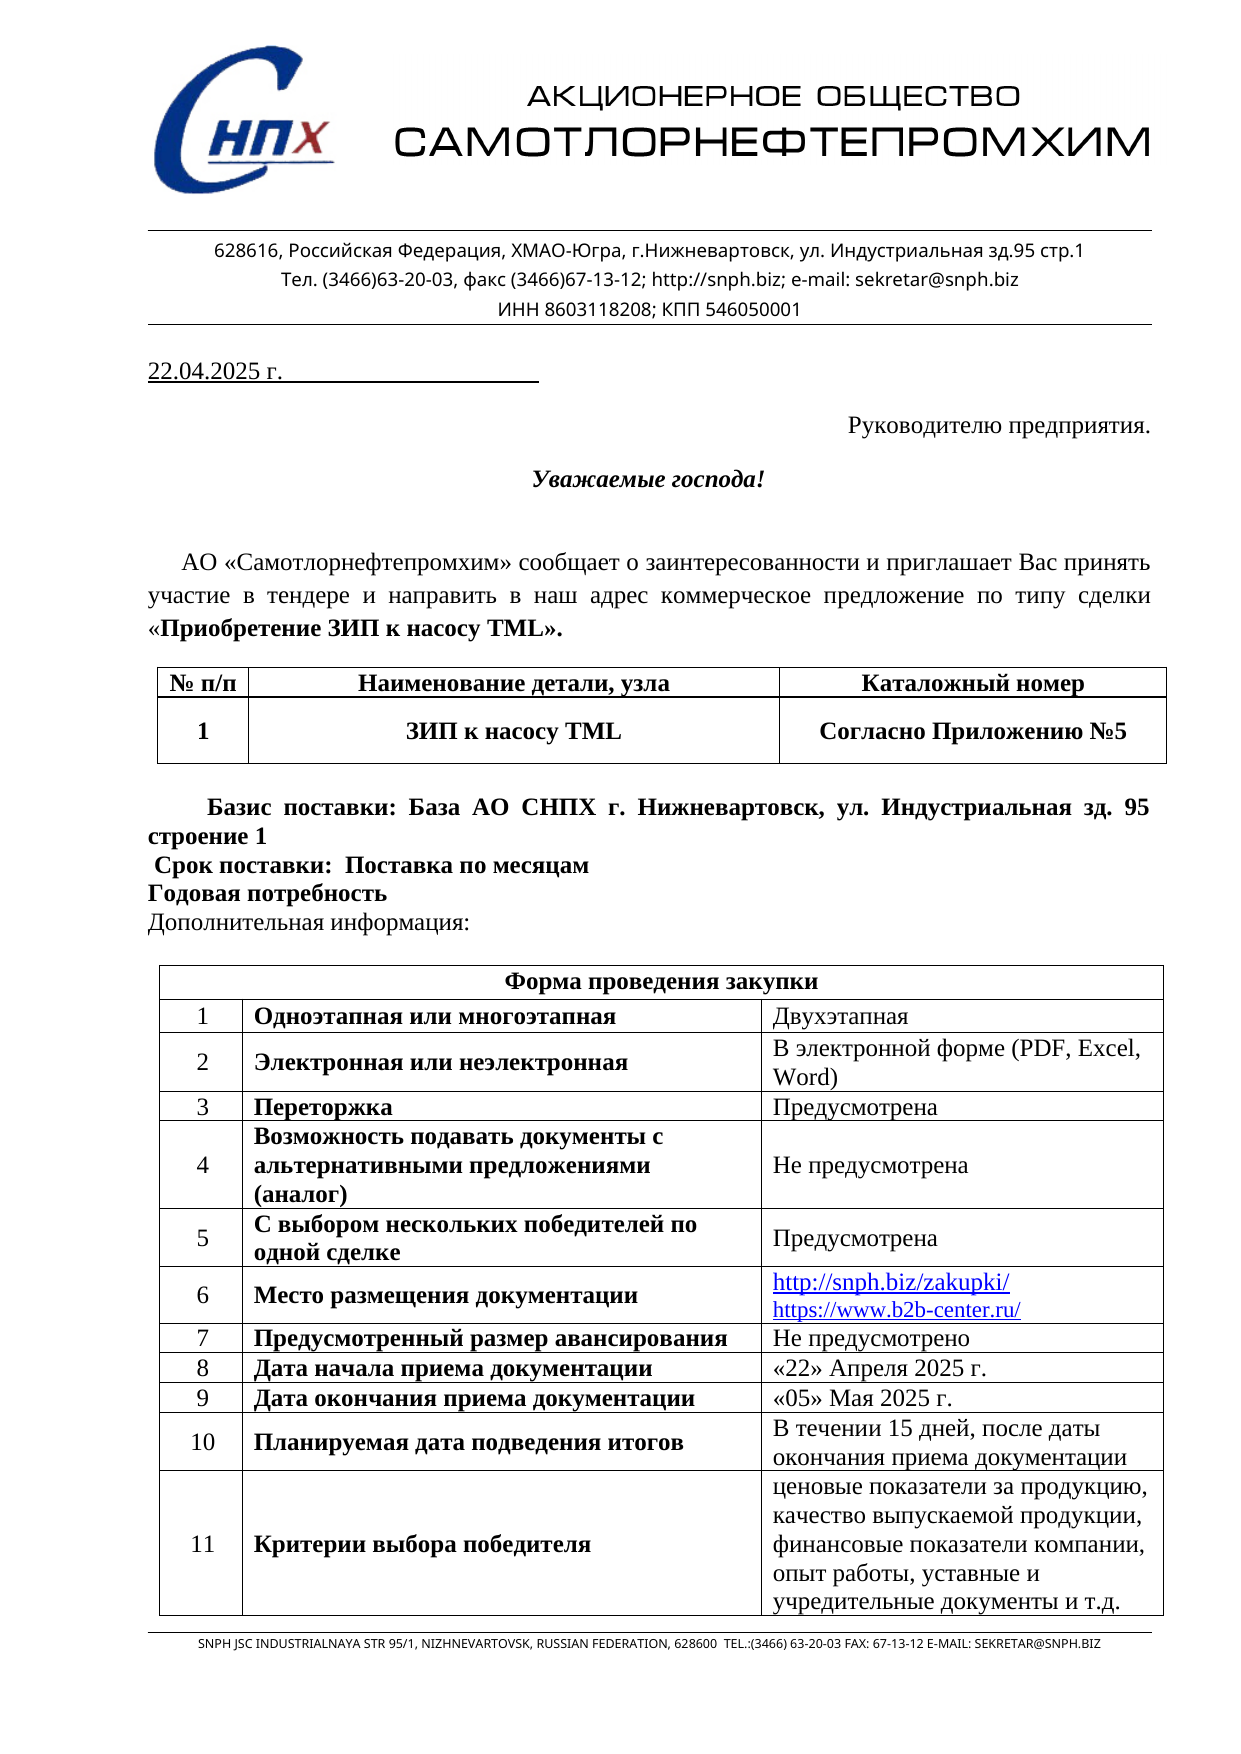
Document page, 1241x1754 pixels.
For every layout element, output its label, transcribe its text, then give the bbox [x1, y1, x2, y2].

table_cell 9 [160, 1383, 242, 1412]
table_cell Дата окончания приема документации [243, 1383, 761, 1412]
table_header Каталожный номер [780, 668, 1166, 696]
table_cell В течении 15 дней, после даты окончания приема документации [762, 1413, 1163, 1470]
table_cell 4 [160, 1121, 242, 1208]
table_cell Предусмотрена [762, 1092, 1163, 1120]
table_cell Согласно Приложению №5 [780, 698, 1166, 763]
table_cell 3 [160, 1092, 242, 1120]
table_cell Планируемая дата подведения итогов [243, 1413, 761, 1470]
text Годовая потребность [148, 878, 1152, 907]
table_cell 1 [160, 1000, 242, 1032]
text Руководителю предприятия. [148, 410, 1152, 439]
table_cell Двухэтапная [762, 1000, 1163, 1032]
table_header Наименование детали, узла [249, 668, 779, 696]
table_cell Критерии выбора победителя [243, 1471, 761, 1615]
table_cell Возможность подавать документы с альтернативными предложениями (аналог) [243, 1121, 761, 1208]
table_cell «05» Мая 2025 г. [762, 1383, 1163, 1412]
table_cell 6 [160, 1267, 242, 1322]
text 22.04.2025 г. [148, 356, 1152, 385]
table_cell Не предусмотрена [762, 1121, 1163, 1208]
text Уважаемые господа! [148, 464, 1152, 493]
table_cell Не предусмотрено [762, 1324, 1163, 1352]
picture [152, 45, 337, 196]
table_cell 11 [160, 1471, 242, 1615]
table_cell В электронной форме (PDF, Excel, Word) [762, 1033, 1163, 1091]
table_header № п/п [158, 668, 248, 696]
table_cell Место размещения документации [243, 1267, 761, 1322]
table_header Форма проведения закупки [160, 966, 1163, 998]
table_cell Одноэтапная или многоэтапная [243, 1000, 761, 1032]
table_cell Переторжка [243, 1092, 761, 1120]
text Базис поставки: База АО СНПХ г. Нижневартовск, ул. Индустриальная зд. 95 строение 1 [148, 792, 1152, 850]
table_cell ценовые показатели за продукцию, качество выпускаемой продукции, финансовые показатели компании, опыт работы, уставные и учредительные документы и т.д. [762, 1471, 1163, 1615]
table_cell С выбором нескольких победителей по одной сделке [243, 1209, 761, 1266]
table_cell 5 [160, 1209, 242, 1266]
table_cell ЗИП к насосу TML [249, 698, 779, 763]
table_cell 7 [160, 1324, 242, 1352]
text Срок поставки: Поставка по месяцам [148, 850, 1152, 878]
picture [387, 54, 1167, 165]
table_cell «22» Апреля 2025 г. [762, 1353, 1163, 1382]
table_cell Дата начала приема документации [243, 1353, 761, 1382]
table_cell http://snph.biz/zakupki/ https://www.b2b-center.ru/ [762, 1267, 1163, 1322]
table_cell 8 [160, 1353, 242, 1382]
table_cell Предусмотрена [762, 1209, 1163, 1266]
table_cell 2 [160, 1033, 242, 1091]
text Дополнительная информация: [148, 907, 1152, 936]
table_cell Предусмотренный размер авансирования [243, 1324, 761, 1352]
table_cell 10 [160, 1413, 242, 1470]
table_cell Электронная или неэлектронная [243, 1033, 761, 1091]
text АО «Самотлорнефтепромхим» сообщает о заинтересованности и приглашает Вас принять участие в тендере и направить в наш адрес коммерческое предложение по типу сделки «Приобретение ЗИП к насосу TML». [148, 547, 1152, 642]
table_cell 1 [158, 698, 248, 763]
